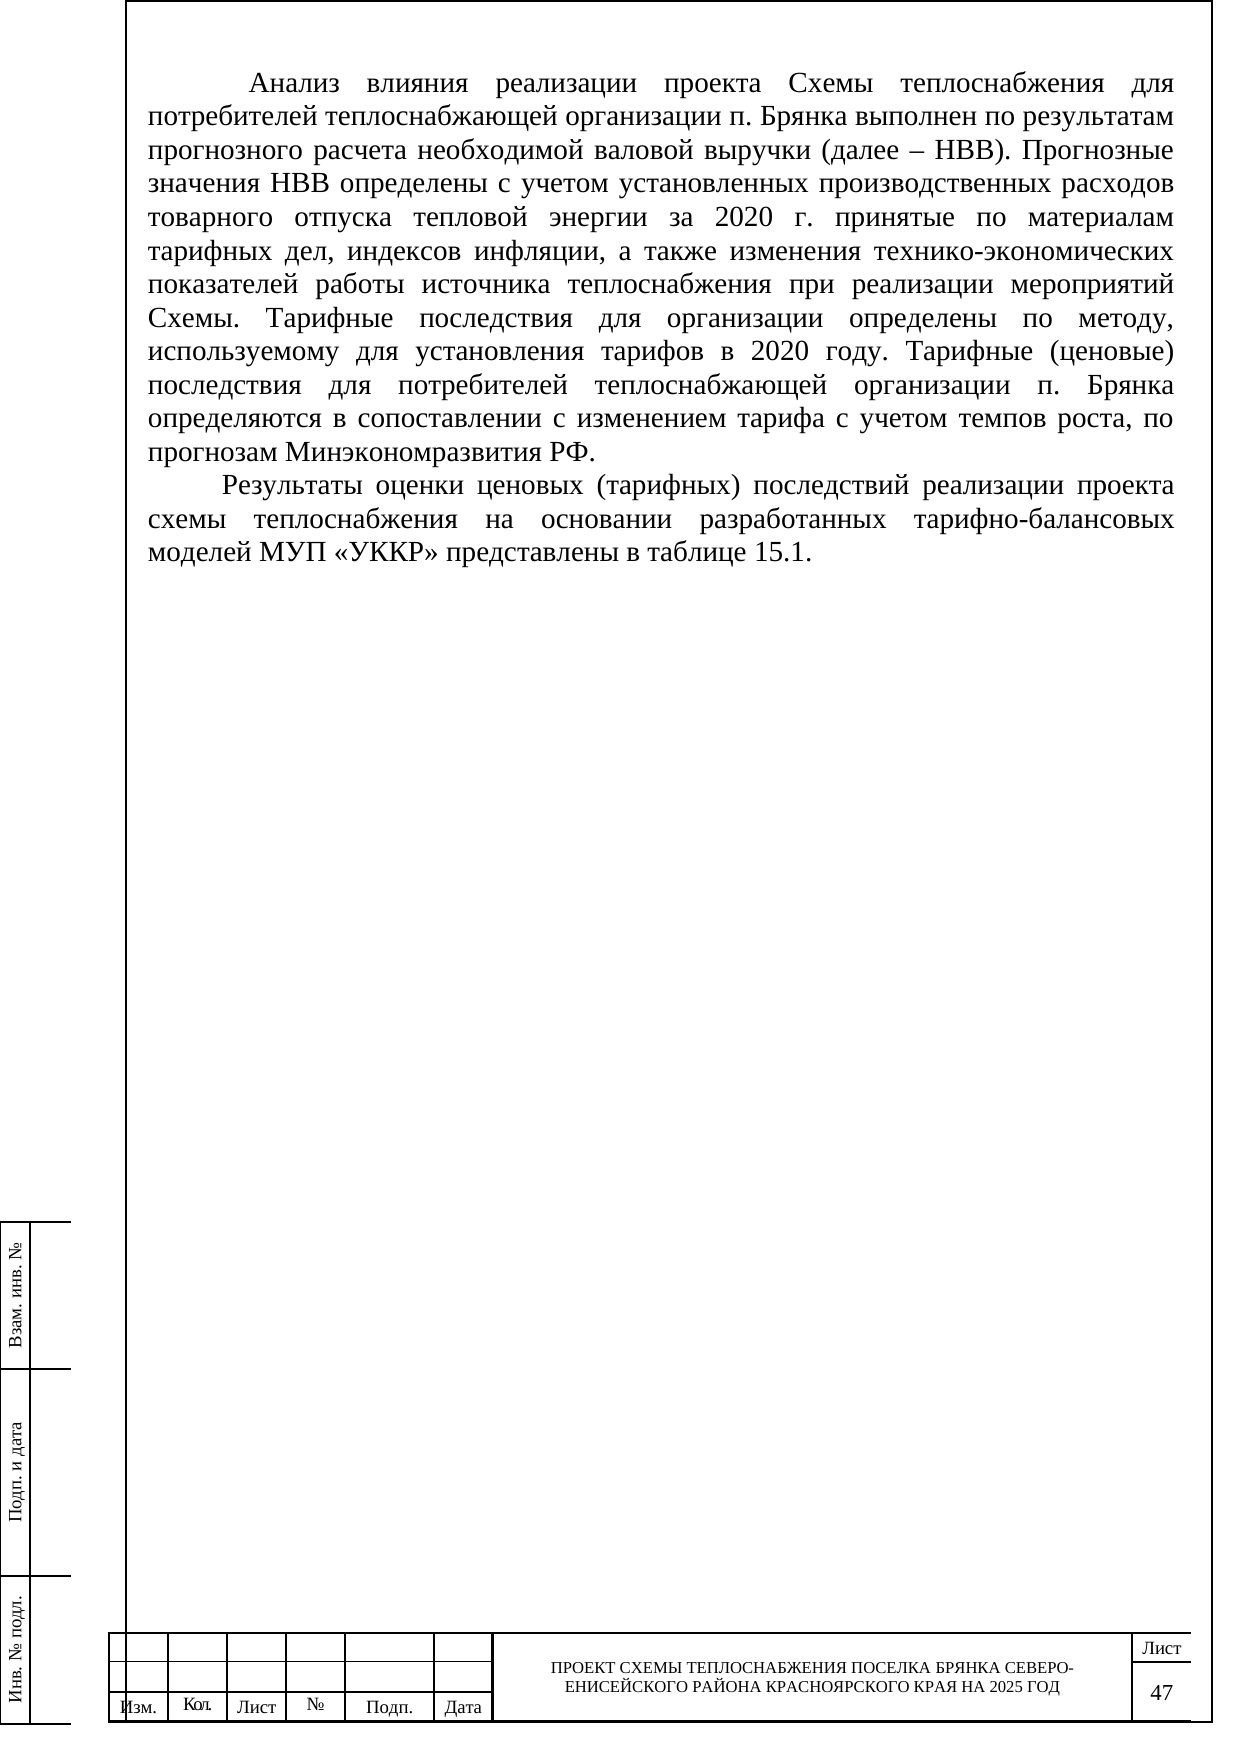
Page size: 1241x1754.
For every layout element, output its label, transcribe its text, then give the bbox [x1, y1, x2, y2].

text Анализ влияния реализации проекта Схемы теплоснабжения для потребителей теплоснабжающей организации п. Брянка выполнен по результатам прогнозного расчета необходимой валовой выручки (далее – НВВ). Прогнозные значения НВВ определены с учетом установленных производственных расходов товарного отпуска тепловой энергии за 2020 г. принятые по материалам тарифных дел, индексов инфляции, а также изменения технико-экономических показателей работы источника теплоснабжения при реализации мероприятий Схемы. Тарифные последствия для организации определены по методу, используемому для установления тарифов в 2020 году. Тарифные (ценовые) последствия для потребителей теплоснабжающей организации п. Брянка определяются в сопоставлении с изменением тарифа с учетом темпов роста, по прогнозам Минэкономразвития РФ. [148, 65, 1175, 467]
text Результаты оценки ценовых (тарифных) последствий реализации проекта схемы теплоснабжения на основании разработанных тарифно-балансовых моделей МУП «УККР» представлены в таблице 15.1. [148, 467, 1175, 568]
